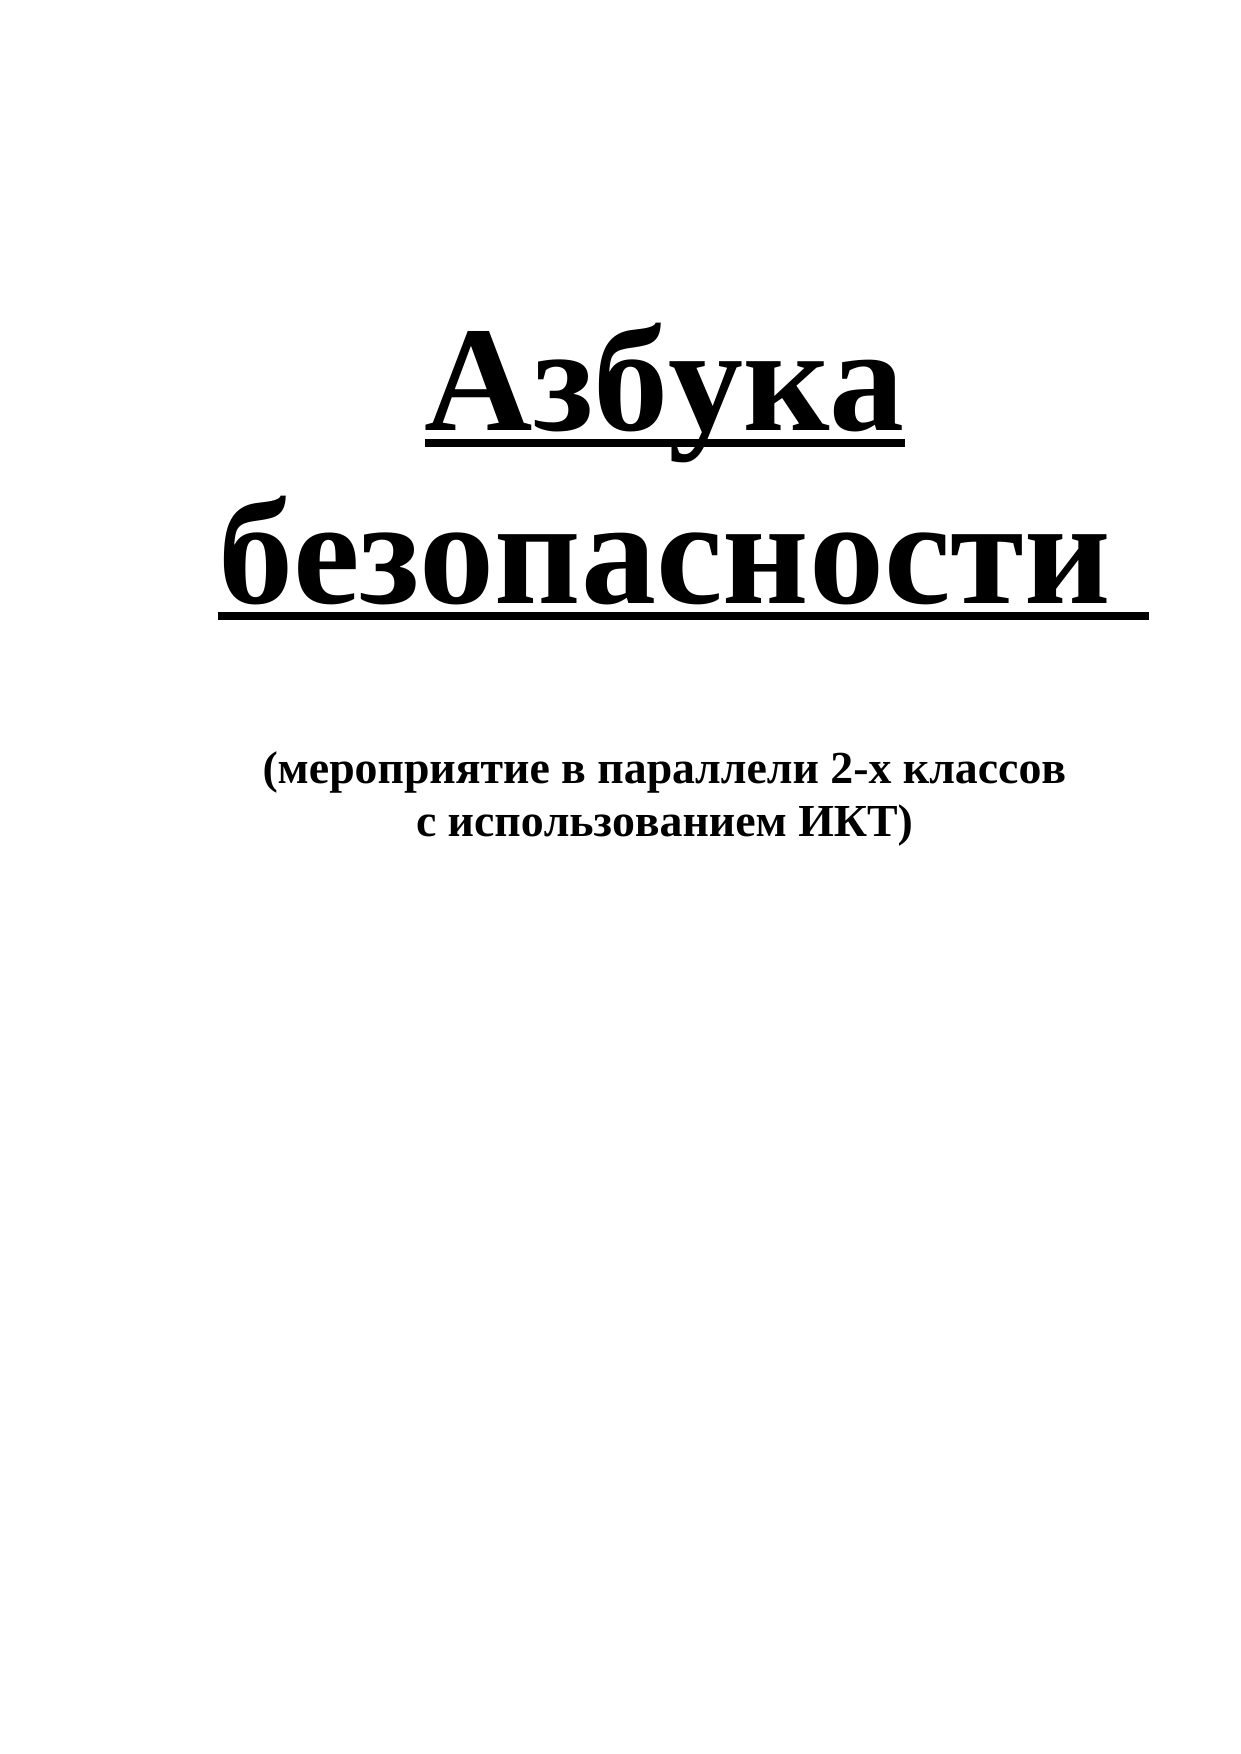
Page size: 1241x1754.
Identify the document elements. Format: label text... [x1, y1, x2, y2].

text (мероприятие в параллели 2-х классов [177, 741, 1152, 794]
text Азбука безопасности [177, 291, 1152, 636]
text с использованием ИКТ) [177, 794, 1152, 846]
